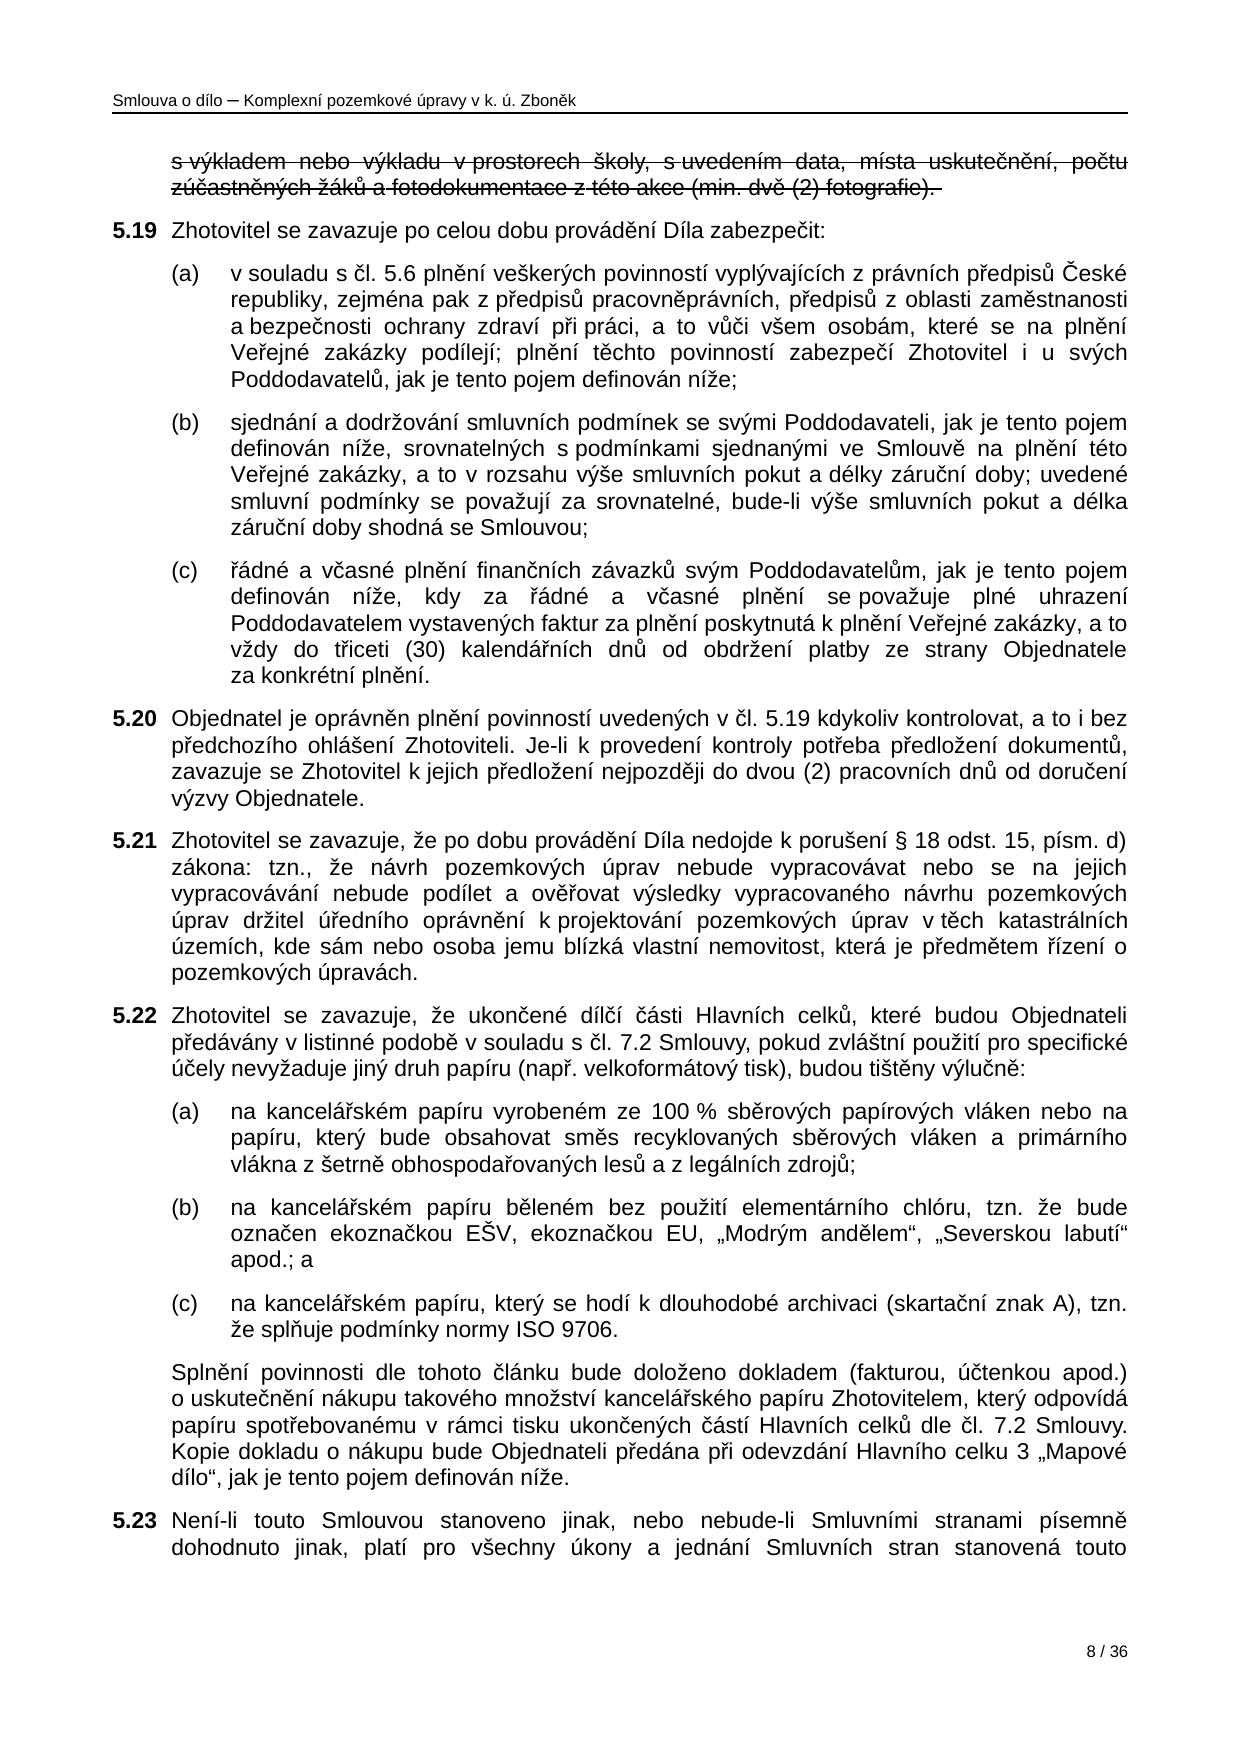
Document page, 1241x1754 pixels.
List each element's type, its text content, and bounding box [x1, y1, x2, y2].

list Splnění povinnosti dle tohoto článku bude doloženo dokladem (fakturou, účtenkou apod.) o uskutečnění nákupu takového množství kancelářského papíru Zhotovitelem, který odpovídá papíru spotřebovanému v rámci tisku ukončených částí Hlavních celků dle čl. 7.2 Smlouvy. Kopie dokladu o nákupu bude Objednateli předána při odevzdání Hlavního celku 3 „Mapové dílo“, jak je tento pojem definován níže. [171, 1359, 1128, 1491]
list na kancelářském papíru vyrobeném ze 100 % sběrových papírových vláken nebo na papíru, který bude obsahovat směs recyklovaných sběrových vláken a primárního vlákna z šetrně obhospodařovaných lesů a z legálních zdrojů; [171, 1098, 1128, 1177]
list na kancelářském papíru běleném bez použití elementárního chlóru, tzn. že bude označen ekoznačkou EŠV, ekoznačkou EU, „Modrým andělem“, „Severskou labutí“ apod.; a [171, 1194, 1128, 1273]
list na kancelářském papíru, který se hodí k dlouhodobé archivaci (skartační znak A), tzn. že splňuje podmínky normy ISO 9706. [171, 1289, 1128, 1342]
text Zhotovitel se zavazuje po celou dobu provádění Díla zabezpečit: [112, 217, 1128, 243]
text Objednatel je oprávněn plnění povinností uvedených v čl. 5.19 kdykoliv kontrolovat, a to i bez předchozího ohlášení Zhotoviteli. Je-li k provedení kontroly potřeba předložení dokumentů, zavazuje se Zhotovitel k jejich předložení nejpozději do dvou (2) pracovních dnů od doručení výzvy Objednatele. [112, 705, 1128, 811]
list sjednání a dodržování smluvních podmínek se svými Poddodavateli, jak je tento pojem definován níže, srovnatelných s podmínkami sjednanými ve Smlouvě na plnění této Veřejné zakázky, a to v rozsahu výše smluvních pokut a délky záruční doby; uvedené smluvní podmínky se považují za srovnatelné, bude-li výše smluvních pokut a délka záruční doby shodná se Smlouvou; [171, 408, 1128, 540]
list řádné a včasné plnění finančních závazků svým Poddodavatelům, jak je tento pojem definován níže, kdy za řádné a včasné plnění se považuje plné uhrazení Poddodavatelem vystavených faktur za plnění poskytnutá k plnění Veřejné zakázky, a to vždy do třiceti (30) kalendářních dnů od obdržení platby ze strany Objednatele za konkrétní plnění. [171, 557, 1128, 689]
text Zhotovitel se zavazuje, že po dobu provádění Díla nedojde k porušení § 18 odst. 15, písm. d) zákona: tzn., že návrh pozemkových úprav nebude vypracovávat nebo se na jejich vypracovávání nebude podílet a ověřovat výsledky vypracovaného návrhu pozemkových úprav držitel úředního oprávnění k projektování pozemkových úprav v těch katastrálních územích, kde sám nebo osoba jemu blízká vlastní nemovitost, která je předmětem řízení o pozemkových úpravách. [112, 827, 1128, 986]
text Zhotovitel se zavazuje, že ukončené dílčí části Hlavních celků, které budou Objednateli předávány v listinné podobě v souladu s čl. 7.2 Smlouvy, pokud zvláštní použití pro specifické účely nevyžaduje jiný druh papíru (např. velkoformátový tisk), budou tištěny výlučně: [112, 1002, 1128, 1081]
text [112, 1507, 1128, 1560]
list v souladu s čl. 5.6 plnění veškerých povinností vyplývajících z právních předpisů České republiky, zejména pak z předpisů pracovněprávních, předpisů z oblasti zaměstnanosti a bezpečnosti ochrany zdraví při práci, a to vůči všem osobám, které se na plnění Veřejné zakázky podílejí; plnění těchto povinností zabezpečí Zhotovitel i u svých Poddodavatelů, jak je tento pojem definován níže; [171, 260, 1128, 392]
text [112, 148, 1128, 200]
